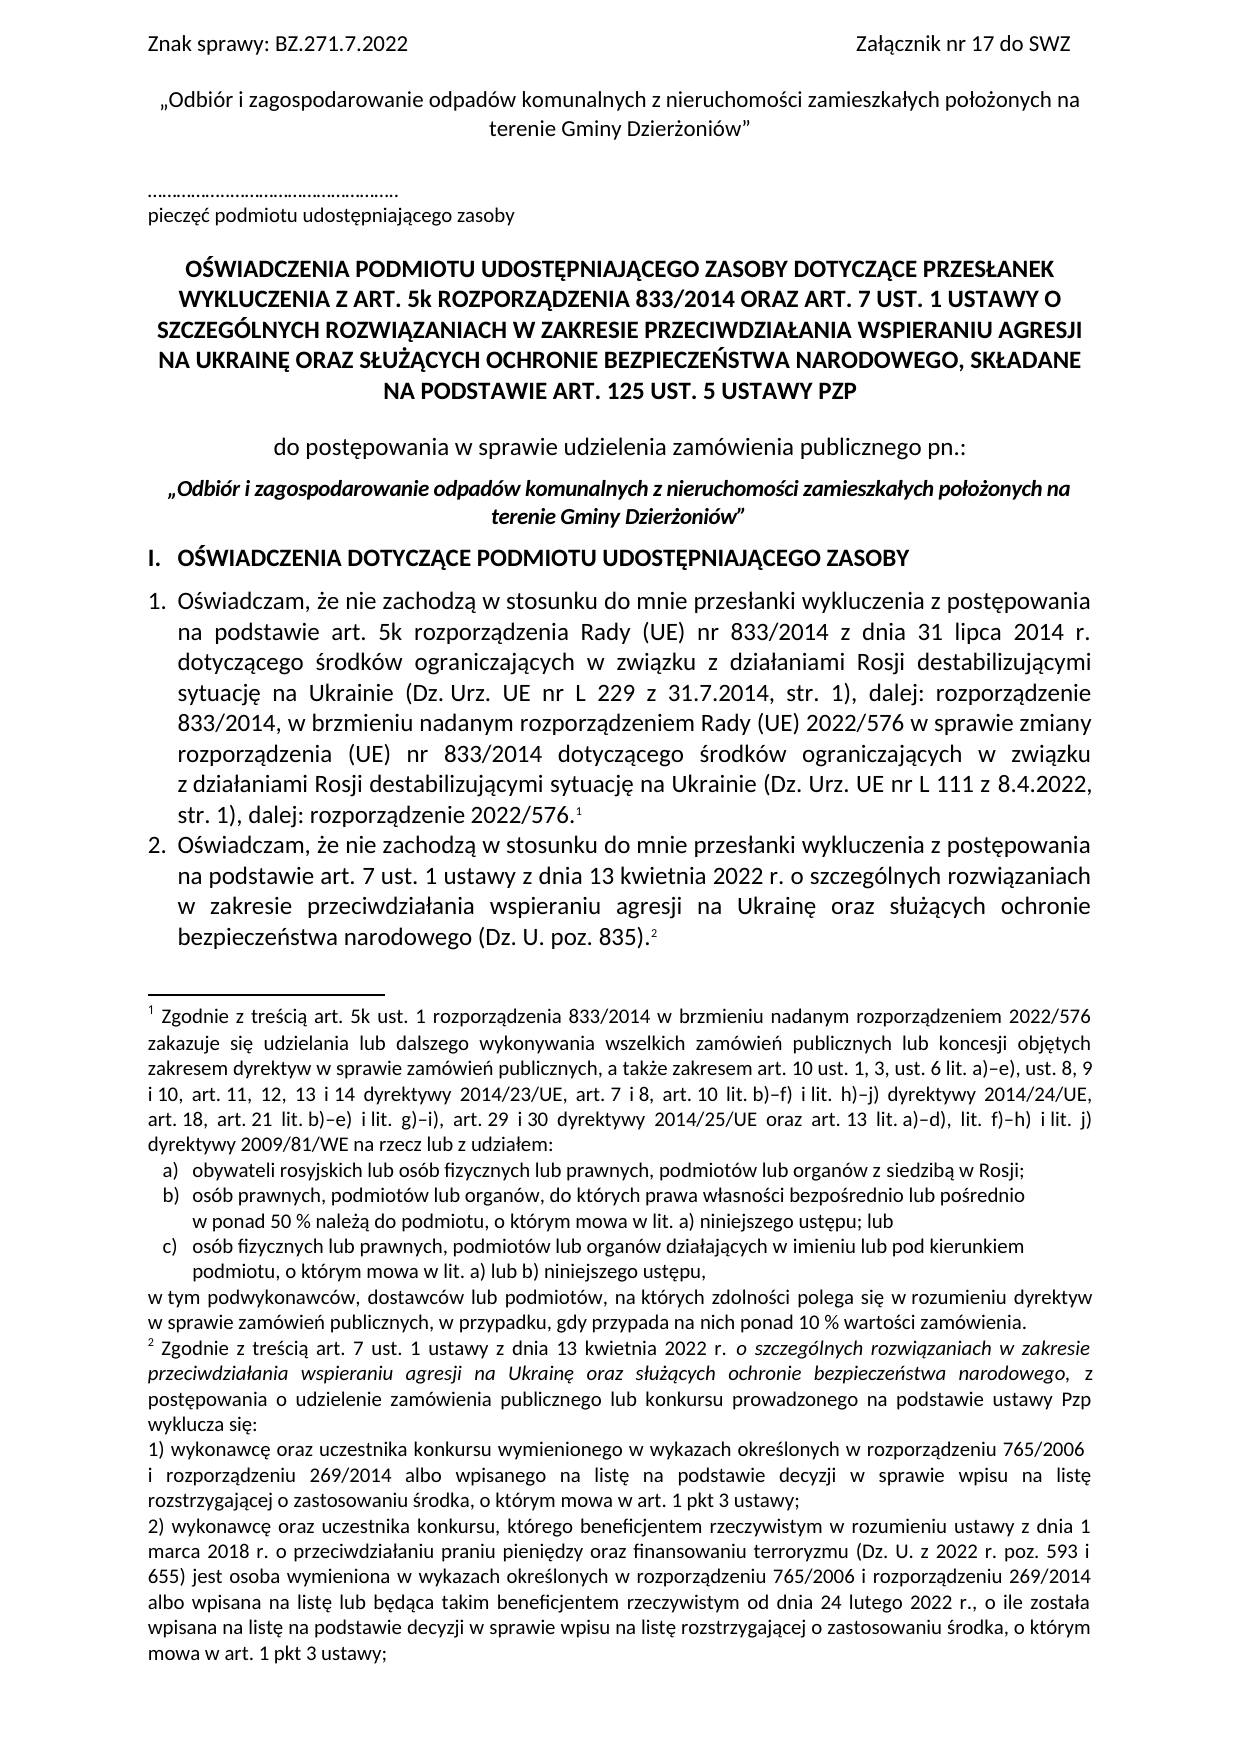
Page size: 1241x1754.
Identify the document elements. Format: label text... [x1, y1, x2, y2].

text OŚWIADCZENIA PODMIOTU UDOSTĘPNIAJĄCEGO ZASOBY DOTYCZĄCE PRZESŁANEK WYKLUCZENIA Z ART. 5k ROZPORZĄDZENIA 833/2014 ORAZ ART. 7 UST. 1 USTAWY O SZCZEGÓLNYCH ROZWIĄZANIACH W ZAKRESIE PRZECIWDZIAŁANIA WSPIERANIU AGRESJI NA UKRAINĘ ORAZ SŁUŻĄCYCH OCHRONIE BEZPIECZEŃSTWA NARODOWEGO, SKŁADANE NA PODSTAWIE ART. 125 UST. 5 USTAWY PZP [148, 253, 1093, 406]
text „Odbiór i zagospodarowanie odpadów komunalnych z nieruchomości zamieszkałych położonych na terenie Gminy Dzierżoniów” [148, 474, 1093, 530]
list Oświadczam, że nie zachodzą w stosunku do mnie przesłanki wykluczenia z postępowania na podstawie art. 5k rozporządzenia Rady (UE) nr 833/2014 z dnia 31 lipca 2014 r. dotyczącego środków ograniczających w związku z działaniami Rosji destabilizującymi sytuację na Ukrainie (Dz. Urz. UE nr L 229 z 31.7.2014, str. 1), dalej: rozporządzenie 833/2014, w brzmieniu nadanym rozporządzeniem Rady (UE) 2022/576 w sprawie zmiany rozporządzenia (UE) nr 833/2014 dotyczącego środków ograniczających w związku z działaniami Rosji destabilizującymi sytuację na Ukrainie (Dz. Urz. UE nr L 111 z 8.4.2022, str. 1), dalej: rozporządzenie 2022/576. [148, 585, 1093, 829]
text pieczęć podmiotu udostępniającego zasoby [148, 203, 1093, 228]
list Oświadczam, że nie zachodzą w stosunku do mnie przesłanki wykluczenia z postępowania na podstawie art. 7 ust. 1 ustawy z dnia 13 kwietnia 2022 r. o szczególnych rozwiązaniach w zakresie przeciwdziałania wspieraniu agresji na Ukrainę oraz służących ochronie bezpieczeństwa narodowego (Dz. U. poz. 835). [148, 829, 1093, 952]
text ……………..…………………………….. [148, 177, 1093, 203]
list OŚWIADCZENIA DOTYCZĄCE PODMIOTU UDOSTĘPNIAJĄCEGO ZASOBY [148, 542, 1093, 573]
text do postępowania w sprawie udzielenia zamówienia publicznego pn.: [148, 431, 1093, 461]
